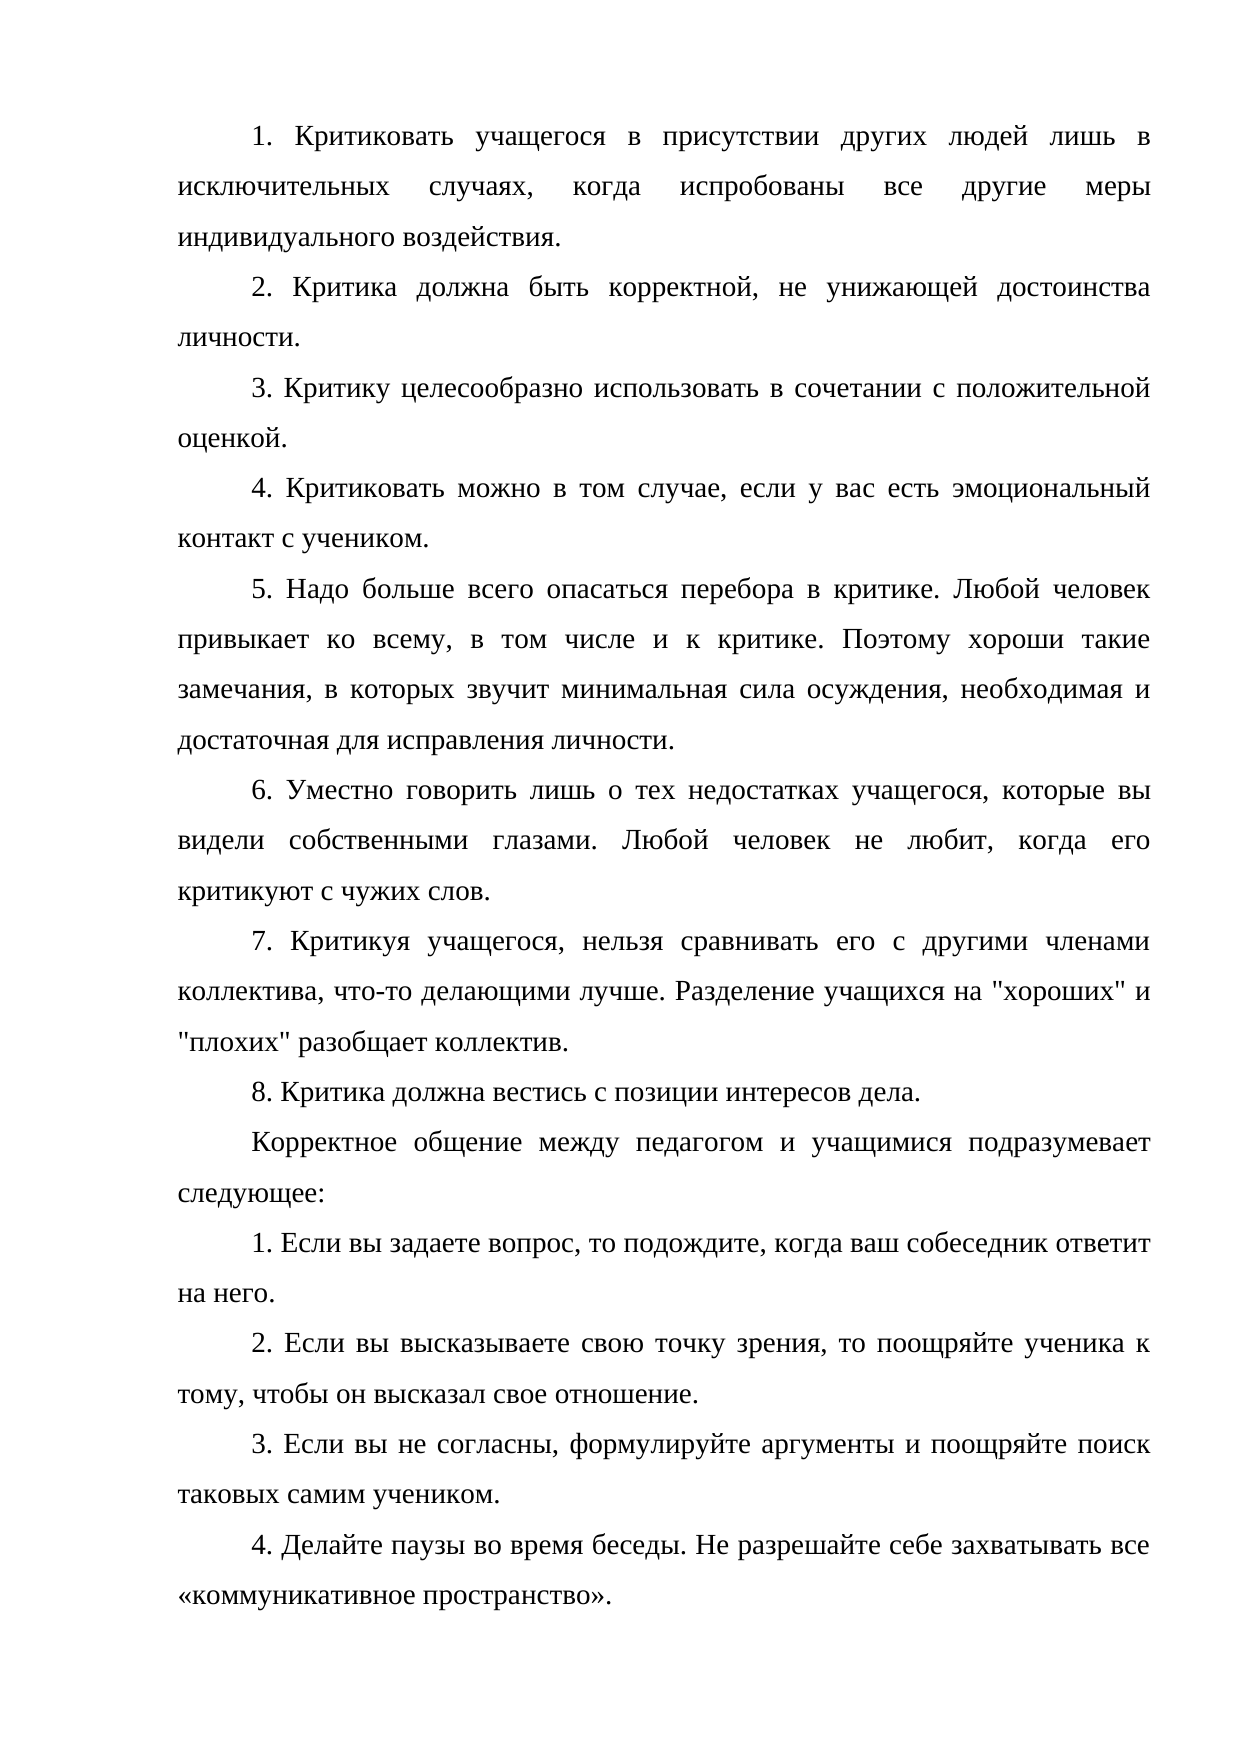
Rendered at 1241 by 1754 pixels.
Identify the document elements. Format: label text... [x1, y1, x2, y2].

text 5. Надо больше всего опасаться перебора в критике. Любой человек привыкает ко всему, в том числе и к критике. Поэтому хороши такие замечания, в которых звучит минимальная сила осуждения, необходимая и достаточная для исправления личности. [177, 571, 1152, 755]
text 6. Уместно говорить лишь о тех недостатках учащегося, которые вы видели собственными глазами. Любой человек не любит, когда его критикуют с чужих слов. [177, 772, 1152, 906]
text 3. Если вы не согласны, формулируйте аргументы и поощряйте поиск таковых самим учеником. [177, 1426, 1152, 1510]
text 8. Критика должна вестись с позиции интересов дела. [177, 1074, 1152, 1108]
text 3. Критику целесообразно использовать в сочетании с положительной оценкой. [177, 370, 1152, 453]
text Корректное общение между педагогом и учащимися подразумевает следующее: [177, 1124, 1152, 1208]
text 7. Критикуя учащегося, нельзя сравнивать его с другими членами коллектива, что-то делающими лучше. Разделение учащихся на "хороших" и "плохих" разобщает коллектив. [177, 923, 1152, 1057]
text 1. Если вы задаете вопрос, то подождите, когда ваш собеседник ответит на него. [177, 1225, 1152, 1309]
text 4. Делайте паузы во время беседы. Не разрешайте себе захватывать все «коммуникативное пространство». [177, 1527, 1152, 1611]
text 4. Критиковать можно в том случае, если у вас есть эмоциональный контакт с учеником. [177, 470, 1152, 554]
text 2. Если вы высказываете свою точку зрения, то поощряйте ученика к тому, чтобы он высказал свое отношение. [177, 1326, 1152, 1409]
text 1. Критиковать учащегося в присутствии других людей лишь в исключительных случаях, когда испробованы все другие меры индивидуального воздействия. [177, 118, 1152, 252]
text 2. Критика должна быть корректной, не унижающей достоинства личности. [177, 269, 1152, 353]
